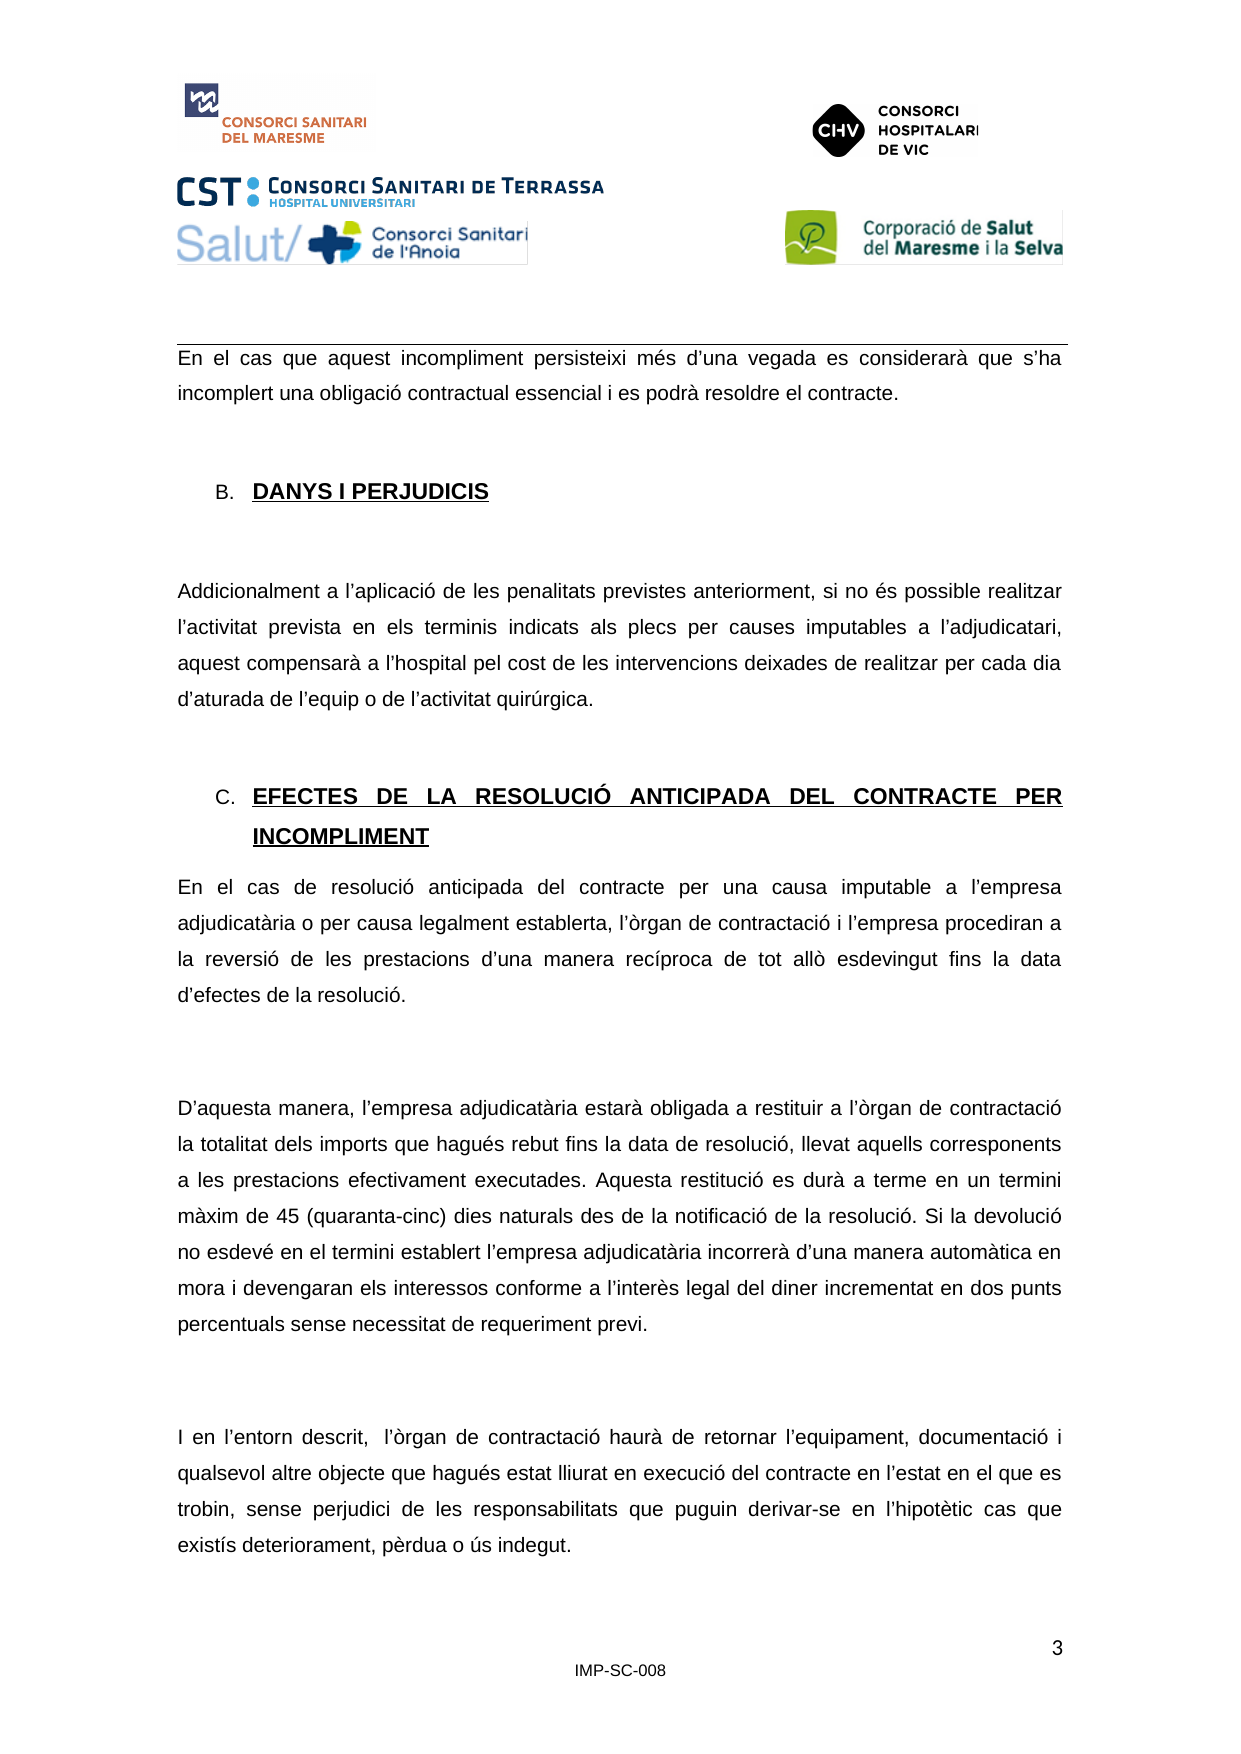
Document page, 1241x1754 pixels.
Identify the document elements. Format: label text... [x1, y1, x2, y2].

text En el cas que aquest incompliment persisteixi més d’una vegada es considerarà que s’ha incomplert una obligació contractual essencial i es podrà resoldre el contracte. [177, 345, 1063, 405]
list EFECTES DE LA RESOLUCIÓ ANTICIPADA DEL CONTRACTE PER INCOMPLIMENT [215, 783, 1063, 849]
picture [177, 73, 376, 152]
picture [177, 177, 604, 211]
text En el cas de resolució anticipada del contracte per una causa imputable a l’empresa adjudicatària o per causa legalment establerta, l’òrgan de contractació i l’empresa procediran a la reversió de les prestacions d’una manera recíproca de tot allò esdevingut fins la data d’efectes de la resolució. [177, 875, 1063, 1006]
picture [177, 221, 529, 266]
text Addicionalment a l’aplicació de les penalitats previstes anteriorment, si no és possible realitzar l’activitat prevista en els terminis indicats als plecs per causes imputables a l’adjudicatari, aquest compensarà a l’hospital pel cost de les intervencions deixades de realitzar per cada dia d’aturada de l’equip o de l’activitat quirúrgica. [177, 578, 1063, 710]
text I en l’entorn descrit, l’òrgan de contractació haurà de retornar l’equipament, documentació i qualsevol altre objecte que hagués estat lliurat en execució del contracte en l’estat en el que es trobin, sense perjudici de les responsabilitats que puguin derivar-se en l’hipotètic cas que existís deteriorament, pèrdua o ús indegut. [177, 1425, 1063, 1557]
text D’aquesta manera, l’empresa adjudicatària estarà obligada a restituir a l’òrgan de contractació la totalitat dels imports que hagués rebut fins la data de resolució, llevat aquells corresponents a les prestacions efectivament executades. Aquesta restitució es durà a terme en un termini màxim de 45 (quaranta-cinc) dies naturals des de la notificació de la resolució. Si la devolució no esdevé en el termini establert l’empresa adjudicatària incorrerà d’una manera automàtica en mora i devengaran els interessos conforme a l’interès legal del diner incrementat en dos punts percentuals sense necessitat de requeriment previ. [177, 1096, 1063, 1336]
picture [785, 210, 1063, 266]
list DANYS I PERJUDICIS [215, 478, 1063, 504]
picture [812, 104, 979, 157]
